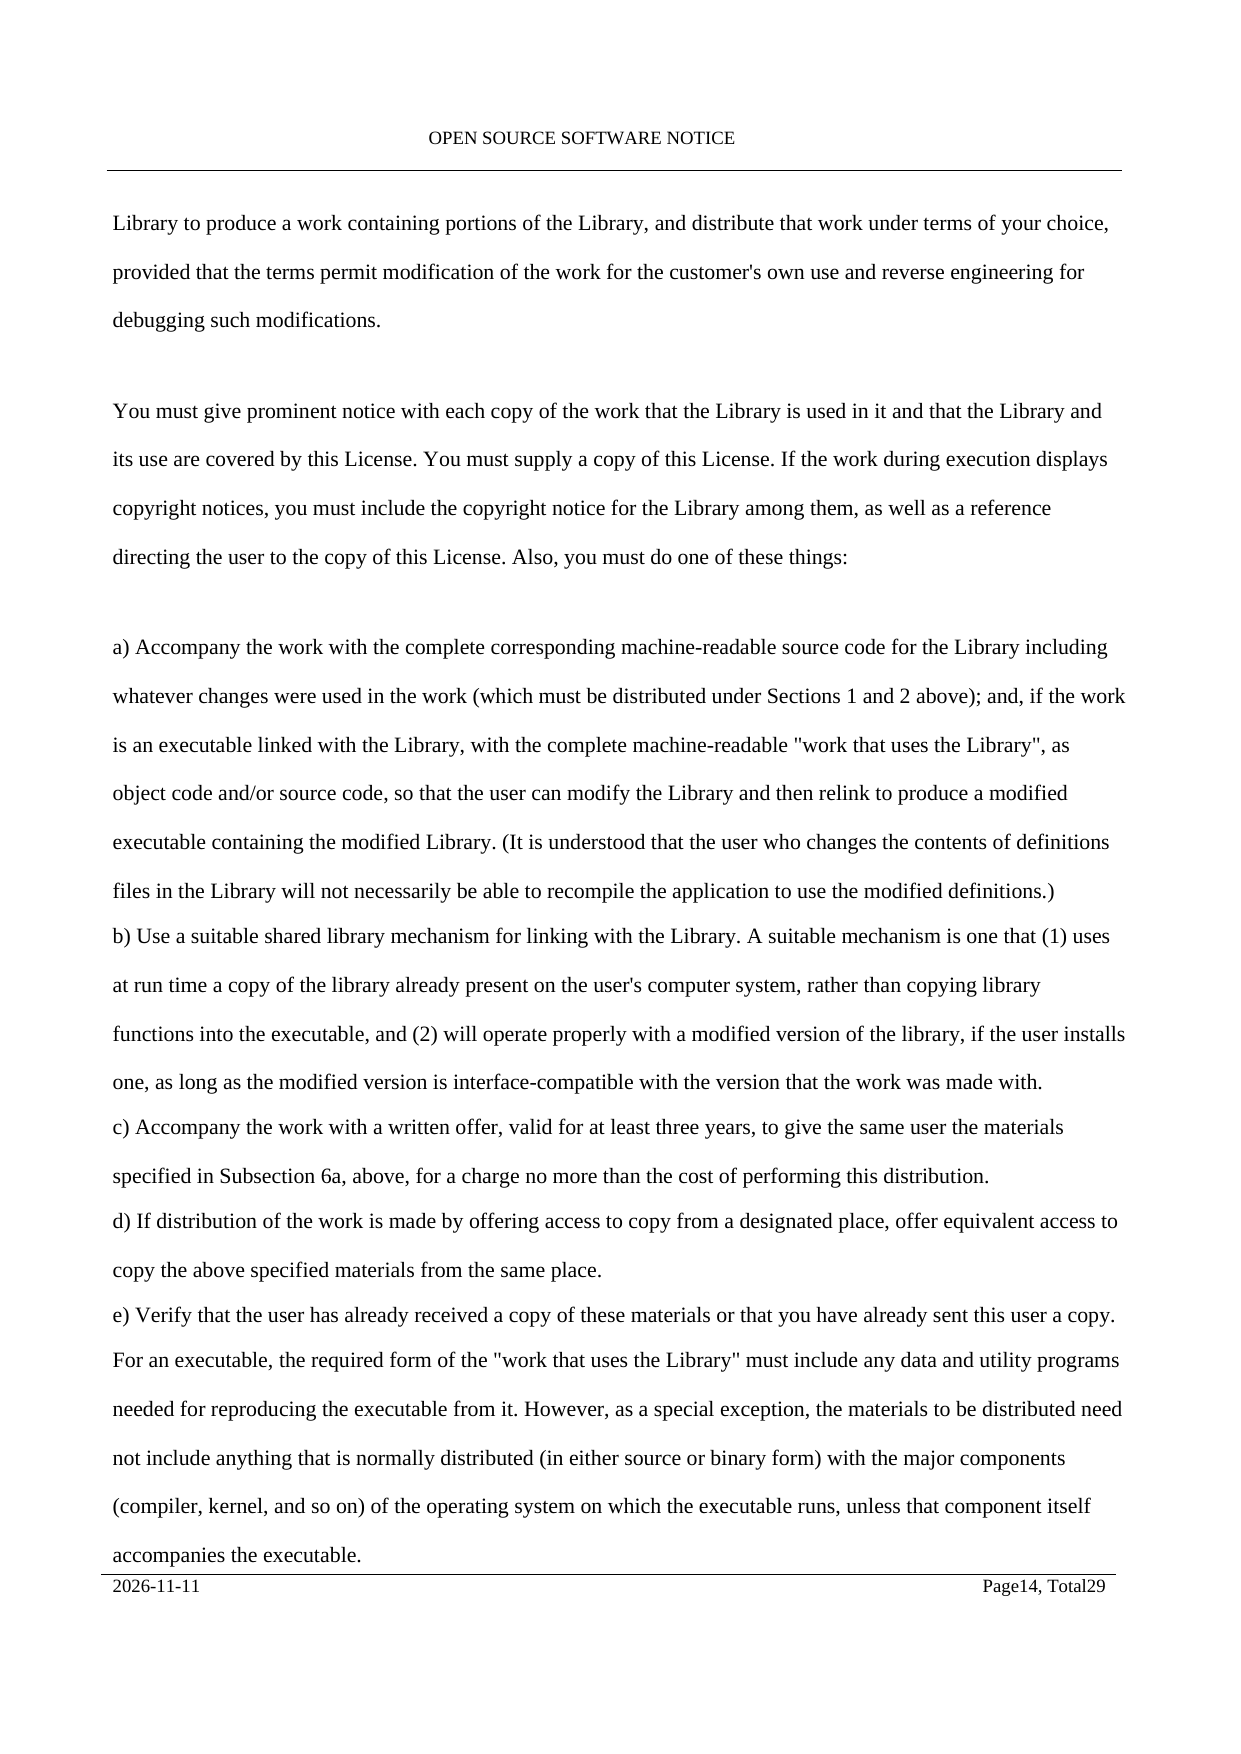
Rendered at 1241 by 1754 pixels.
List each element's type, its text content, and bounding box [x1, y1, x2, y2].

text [112, 206, 1128, 336]
text b) Use a suitable shared library mechanism for linking with the Library. A suitable mechanism is one that (1) uses at run time a copy of the library already present on the user's computer system, rather than copying library functions into the executable, and (2) will operate properly with a modified version of the library, if the user installs one, as long as the modified version is interface-compatible with the version that the work was made with. [112, 919, 1128, 1098]
text You must give prominent notice with each copy of the work that the Library is used in it and that the Library and its use are covered by this License. You must supply a copy of this License. If the work during execution displays copyright notices, you must include the copyright notice for the Library among them, as well as a reference directing the user to the copy of this License. Also, you must do one of these things: [112, 394, 1128, 573]
text c) Accompany the work with a written offer, valid for at least three years, to give the same user the materials specified in Subsection 6a, above, for a charge no more than the cost of performing this distribution. [112, 1111, 1128, 1192]
text d) If distribution of the work is made by offering access to copy from a designated place, offer equivalent access to copy the above specified materials from the same place. [112, 1204, 1128, 1286]
text For an executable, the required form of the "work that uses the Library" must include any data and utility programs needed for reproducing the executable from it. However, as a special exception, the materials to be distributed need not include anything that is normally distributed (in either source or binary form) with the major components (compiler, kernel, and so on) of the operating system on which the executable runs, unless that component itself accompanies the executable. [112, 1343, 1128, 1571]
text a) Accompany the work with the complete corresponding machine-readable source code for the Library including whatever changes were used in the work (which must be distributed under Sections 1 and 2 above); and, if the work is an executable linked with the Library, with the complete machine-readable "work that uses the Library", as object code and/or source code, so that the user can modify the Library and then relink to produce a modified executable containing the modified Library. (It is understood that the user who changes the contents of definitions files in the Library will not necessarily be able to recompile the application to use the modified definitions.) [112, 631, 1128, 907]
text e) Verify that the user has already received a copy of these materials or that you have already sent this user a copy. [112, 1298, 1128, 1331]
